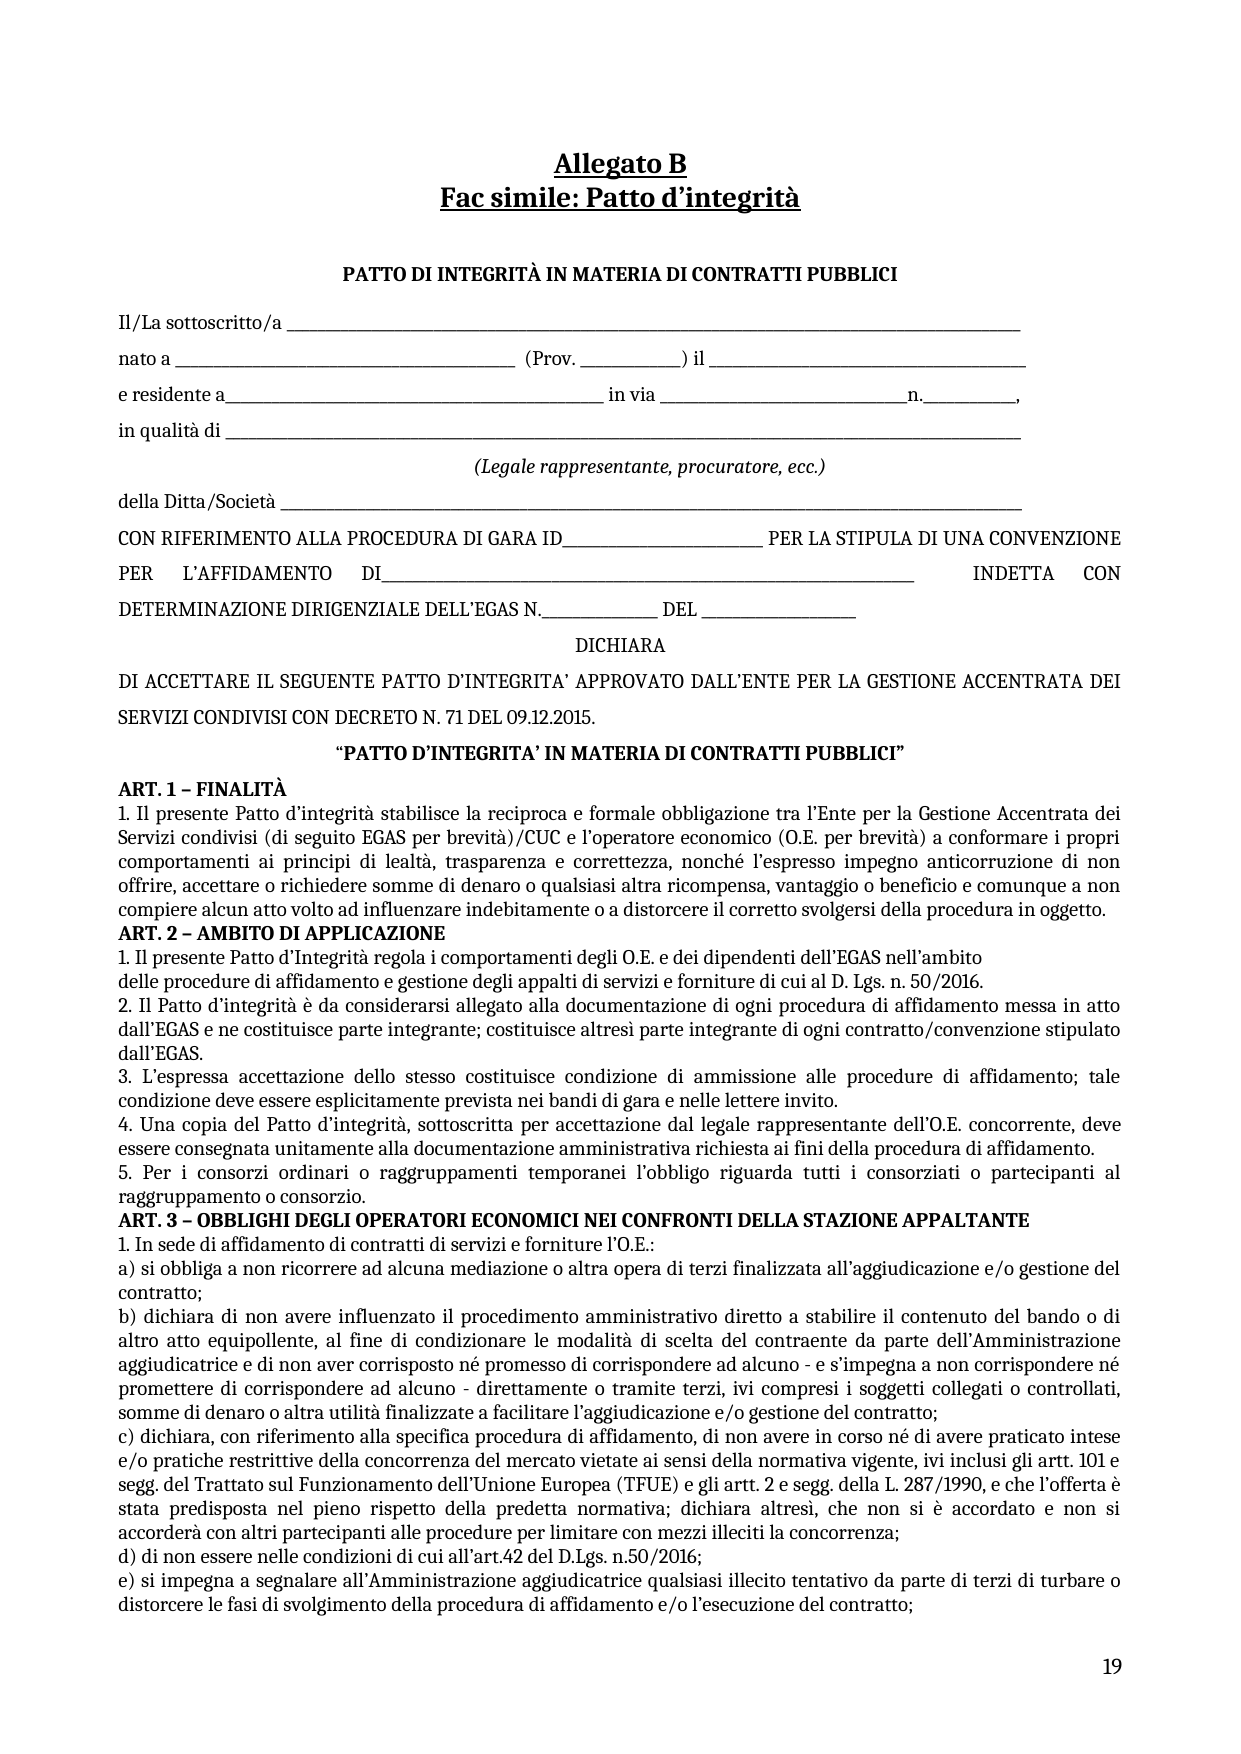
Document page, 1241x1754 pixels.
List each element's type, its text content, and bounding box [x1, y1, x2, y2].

text e residente a_________________________________________________ in via ________________________________n.____________, [118, 382, 1122, 406]
text Fac simile: Patto d’integrità [118, 181, 1122, 215]
text PATTO DI INTEGRITÀ IN MATERIA DI CONTRATTI PUBBLICI [118, 263, 1122, 287]
text (Legale rappresentante, procuratore, ecc.) [118, 454, 1122, 478]
text nato a ____________________________________________ (Prov. _____________) il _________________________________________ [118, 346, 1122, 370]
text CON RIFERIMENTO ALLA PROCEDURA DI GARA ID__________________________ PER UNA CONVENZIONE PER L’AFFIDAMENTO DI_____________________________________________________________________ INDETTA CON DETERMINAZIONE DIRIGENZIALE DELL’EGAS N._______________ DEL ____________________ [118, 526, 1122, 622]
text in qualità di _______________________________________________________________________________________________________ [118, 418, 1122, 442]
text e) si impegna a segnalare all’Amministrazione aggiudicatrice qualsiasi illecito tentativo da parte di terzi di turbare o distorcere le fasi di svolgimento della procedura di affidamento e/o l’esecuzione del contratto; [118, 1568, 1122, 1616]
text delle procedure di affidamento e gestione degli appalti di servizi e forniture di cui al D. Lgs. n. 50/2016. [118, 969, 1122, 993]
text Allegato B [118, 148, 1122, 181]
text 5. Per i consorzi ordinari o raggruppamenti temporanei l’obbligo riguarda tutti i consorziati o partecipanti al raggruppamento o consorzio. [118, 1161, 1122, 1209]
text d) di non essere nelle condizioni di cui all’art.42 del D.Lgs. n.50/2016; [118, 1544, 1122, 1568]
text ART. 1 – FINALITÀ [118, 778, 1122, 802]
text 1. Il presente Patto d’Integrità regola i comportamenti degli O.E. e dei dipendenti dell’EGAS nell’ambito [118, 945, 1122, 969]
text 2. Il Patto d’integrità è da considerarsi allegato alla documentazione di ogni procedura di affidamento messa in atto dall’EGAS e ne costituisce parte integrante; costituisce altresì parte integrante di ogni contratto/convenzione stipulato dall’EGAS. [118, 993, 1122, 1065]
text ART. 2 – AMBITO DI APPLICAZIONE [118, 921, 1122, 945]
text 1. Il presente Patto d’integrità stabilisce la reciproca e formale obbligazione tra l’Ente per la Gestione Accentrata dei Servizi condivisi (di seguito EGAS per brevità)/CUC e l’operatore economico (O.E. per brevità) a conformare i propri comportamenti ai principi di lealtà, trasparenza e correttezza, nonché l’espresso impegno anticorruzione di non offrire, accettare o richiedere somme di denaro o qualsiasi altra ricompensa, vantaggio o beneficio e comunque a non compiere alcun atto volto ad influenzare indebitamente o a distorcere il corretto svolgersi della procedura in oggetto. [118, 802, 1122, 921]
text a) si obbliga a non ricorrere ad alcuna mediazione o altra opera di terzi finalizzata all’aggiudicazione e/o gestione del contratto; [118, 1257, 1122, 1305]
text c) dichiara, con riferimento alla specifica procedura di affidamento, di non avere in corso né di avere praticato intese e/o pratiche restrittive della concorrenza del mercato vietate ai sensi della normativa vigente, ivi inclusi gli artt. 101 e segg. del Trattato sul Funzionamento dell’Unione Europea (TFUE) e gli artt. 2 e segg. della L. 287/1990, e che l’offerta è stata predisposta nel pieno rispetto della predetta normativa; dichiara altresì, che non si è accordato e non si accorderà con altri partecipanti alle procedure per limitare con mezzi illeciti la concorrenza; [118, 1424, 1122, 1544]
text Il/La sottoscritto/a _______________________________________________________________________________________________ [118, 311, 1122, 334]
text DI ACCETTARE IL SEGUENTE PATTO D’INTEGRITA’ APPROVATO DALL’ENTE PER LA GESTIONE ACCENTRATA DEI SERVIZI CONDIVISI CON DECRETO N. 71 DEL 09.12.2015. [118, 670, 1122, 730]
text “PATTO D’INTEGRITA’ IN MATERIA DI CONTRATTI PUBBLICI” [118, 742, 1122, 766]
text 4. Una copia del Patto d’integrità, sottoscritta per accettazione dal legale rappresentante dell’O.E. concorrente, deve essere consegnata unitamente alla documentazione amministrativa richiesta ai fini della procedura di affidamento. [118, 1113, 1122, 1161]
text della Ditta/Società ________________________________________________________________________________________________ [118, 490, 1122, 514]
text 1. In sede di affidamento di contratti di servizi e forniture l’O.E.: [118, 1233, 1122, 1257]
text DICHIARA [118, 634, 1122, 658]
text ART. 3 – OBBLIGHI DEGLI OPERATORI ECONOMICI NEI CONFRONTI DELLA STAZIONE APPALTANTE [118, 1209, 1122, 1233]
text b) dichiara di non avere influenzato il procedimento amministrativo diretto a stabilire il contenuto del bando o di altro atto equipollente, al fine di condizionare le modalità di scelta del contraente da parte dell’Amministrazione aggiudicatrice e di non aver corrisposto né promesso di corrispondere ad alcuno - e s’impegna a non corrispondere né promettere di corrispondere ad alcuno - direttamente o tramite terzi, ivi compresi i soggetti collegati o controllati, somme di denaro o altra utilità finalizzate a facilitare l’aggiudicazione e/o gestione del contratto; [118, 1305, 1122, 1424]
text 3. L’espressa accettazione dello stesso costituisce condizione di ammissione alle procedure di affidamento; tale condizione deve essere esplicitamente prevista nei bandi di gara e nelle lettere invito. [118, 1065, 1122, 1113]
